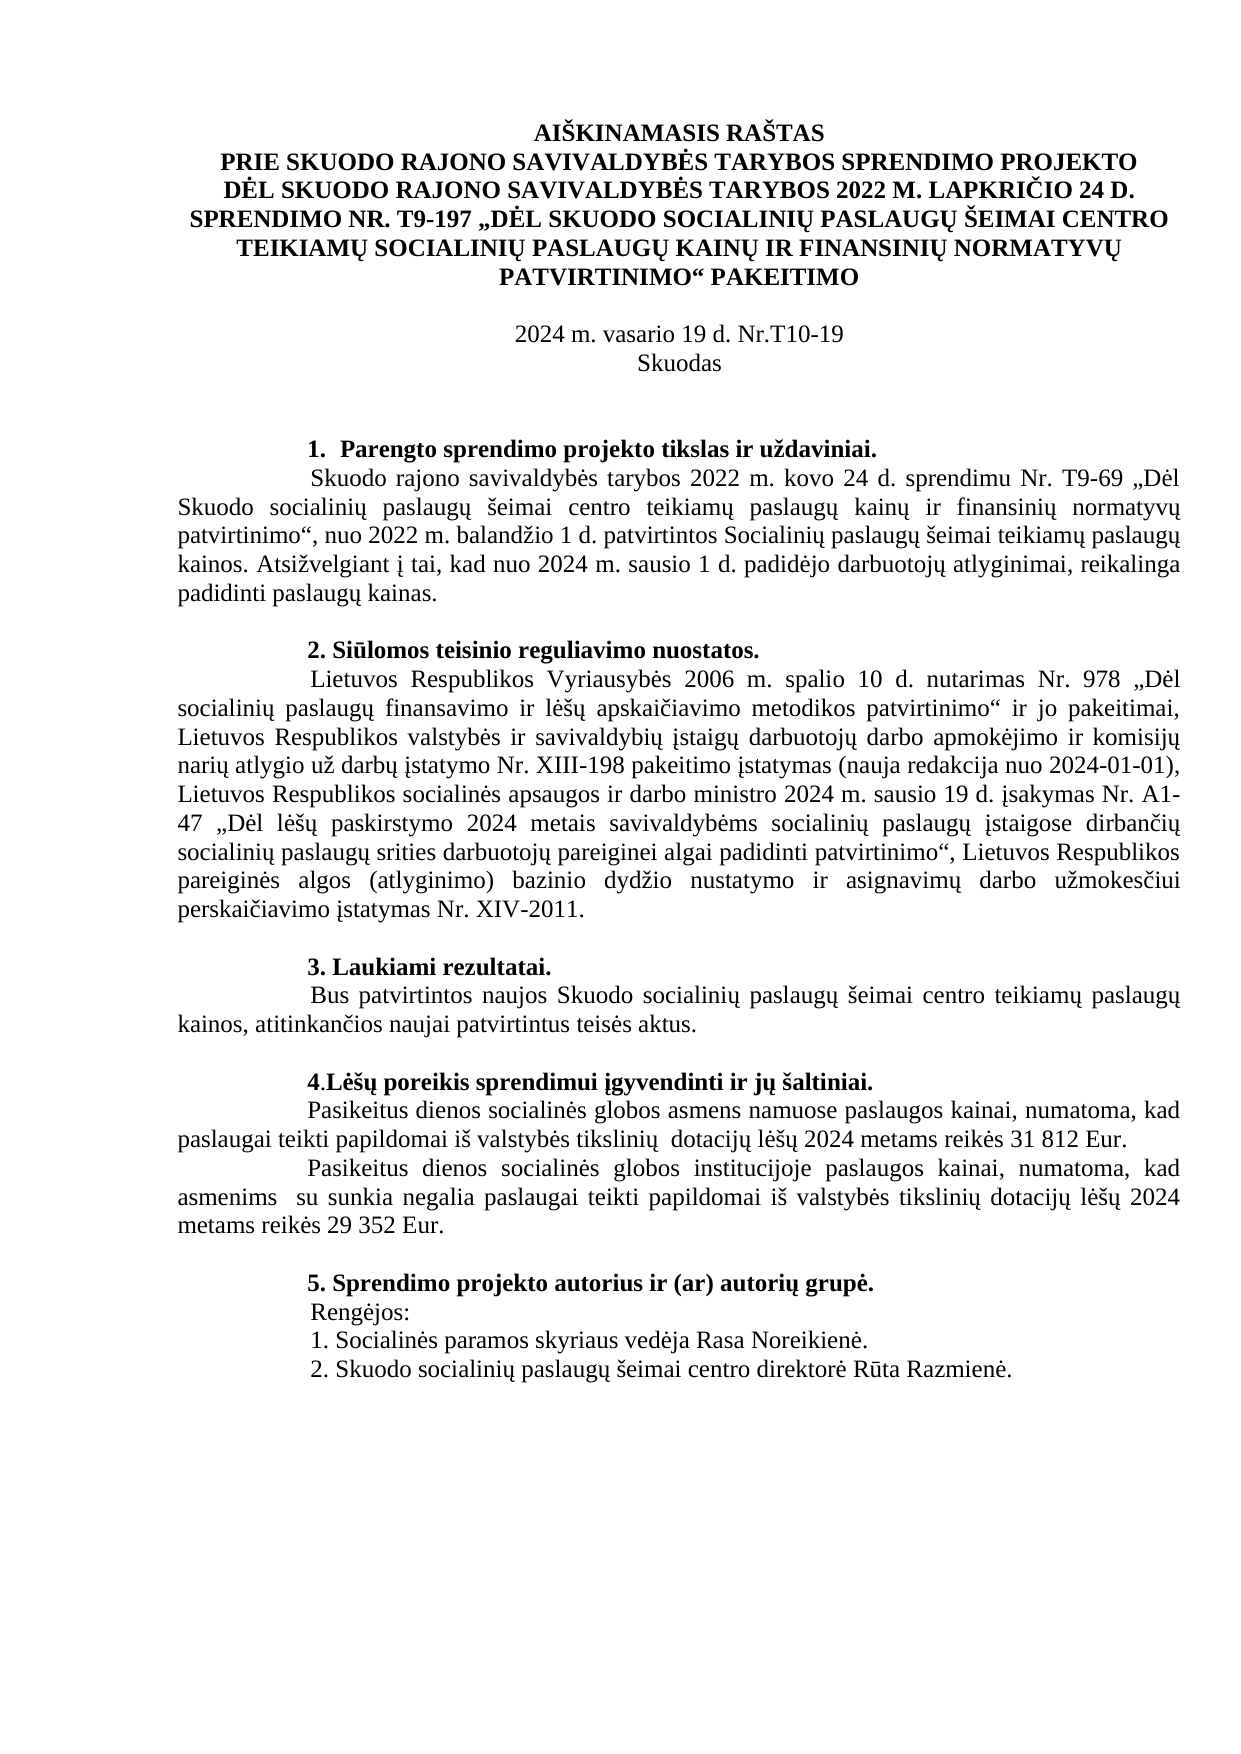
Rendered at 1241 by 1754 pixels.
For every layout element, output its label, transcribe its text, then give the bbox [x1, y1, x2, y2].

text Rengėjos: [177, 1297, 1181, 1326]
text 4.Lėšų poreikis sprendimui įgyvendinti ir jų šaltiniai. [177, 1067, 1181, 1096]
text 2. Skuodo socialinių paslaugų šeimai centro direktorė Rūta Razmienė. [177, 1354, 1181, 1383]
text Bus patvirtintos naujos Skuodo socialinių paslaugų šeimai centro teikiamų paslaugų kainos, atitinkančios naujai patvirtintus teisės aktus. [177, 981, 1181, 1038]
text 2. Siūlomos teisinio reguliavimo nuostatos. [177, 636, 1181, 664]
text DĖL SKUODO RAJONO SAVIVALDYBĖS TARYBOS 2022 M. LAPKRIČIO 24 D. SPRENDIMO NR. T9-197 „DĖL SKUODO SOCIALINIŲ PASLAUGŲ ŠEIMAI CENTRO TEIKIAMŲ SOCIALINIŲ PASLAUGŲ KAINŲ IR FINANSINIŲ NORMATYVŲ PATVIRTINIMO“ PAKEITIMO [177, 176, 1181, 291]
text AIŠKINAMASIS RAŠTAS [177, 118, 1181, 147]
text Pasikeitus dienos socialinės globos institucijoje paslaugos kainai, numatoma, kad asmenims su sunkia negalia paslaugai teikti papildomai iš valstybės tikslinių dotacijų lėšų 2024 metams reikės 29 352 Eur. [177, 1153, 1181, 1239]
text Skuodo rajono savivaldybės tarybos 2022 m. kovo 24 d. sprendimu Nr. T9-69 „Dėl Skuodo socialinių paslaugų šeimai centro teikiamų paslaugų kainų ir finansinių normatyvų patvirtinimo“, nuo 2022 m. balandžio 1 d. patvirtintos Socialinių paslaugų šeimai teikiamų paslaugų kainos. Atsižvelgiant į tai, kad nuo 2024 m. sausio 1 d. padidėjo darbuotojų atlyginimai, reikalinga padidinti paslaugų kainas. [177, 463, 1181, 607]
text Pasikeitus dienos socialinės globos asmens namuose paslaugos kainai, numatoma, kad paslaugai teikti papildomai iš valstybės tikslinių dotacijų lėšų 2024 metams reikės 31 812 Eur. [177, 1096, 1181, 1153]
text Skuodas [177, 348, 1181, 377]
text 2024 m. vasario 19 d. Nr.T10-19 [177, 319, 1181, 348]
text 3. Laukiami rezultatai. [177, 952, 1181, 981]
list Parengto sprendimo projekto tikslas ir uždaviniai. [177, 434, 1181, 463]
text PRIE SKUODO RAJONO SAVIVALDYBĖS TARYBOS SPRENDIMO PROJEKTO [177, 147, 1181, 176]
text 5. Sprendimo projekto autorius ir (ar) autorių grupė. [177, 1268, 1181, 1297]
text 1. Socialinės paramos skyriaus vedėja Rasa Noreikienė. [177, 1326, 1181, 1354]
text Lietuvos Respublikos Vyriausybės 2006 m. spalio 10 d. nutarimas Nr. 978 „Dėl socialinių paslaugų finansavimo ir lėšų apskaičiavimo metodikos patvirtinimo“ ir jo pakeitimai, Lietuvos Respublikos valstybės ir savivaldybių įstaigų darbuotojų darbo apmokėjimo ir komisijų narių atlygio už darbų įstatymo Nr. XIII-198 pakeitimo įstatymas (nauja redakcija nuo 2024-01-01), Lietuvos Respublikos socialinės apsaugos ir darbo ministro 2024 m. sausio 19 d. įsakymas Nr. A1-47 „Dėl lėšų paskirstymo 2024 metais savivaldybėms socialinių paslaugų įstaigose dirbančių socialinių paslaugų srities darbuotojų pareiginei algai padidinti patvirtinimo“, Lietuvos Respublikos pareiginės algos (atlyginimo) bazinio dydžio nustatymo ir asignavimų darbo užmokesčiui perskaičiavimo įstatymas Nr. XIV-2011. [177, 664, 1181, 923]
